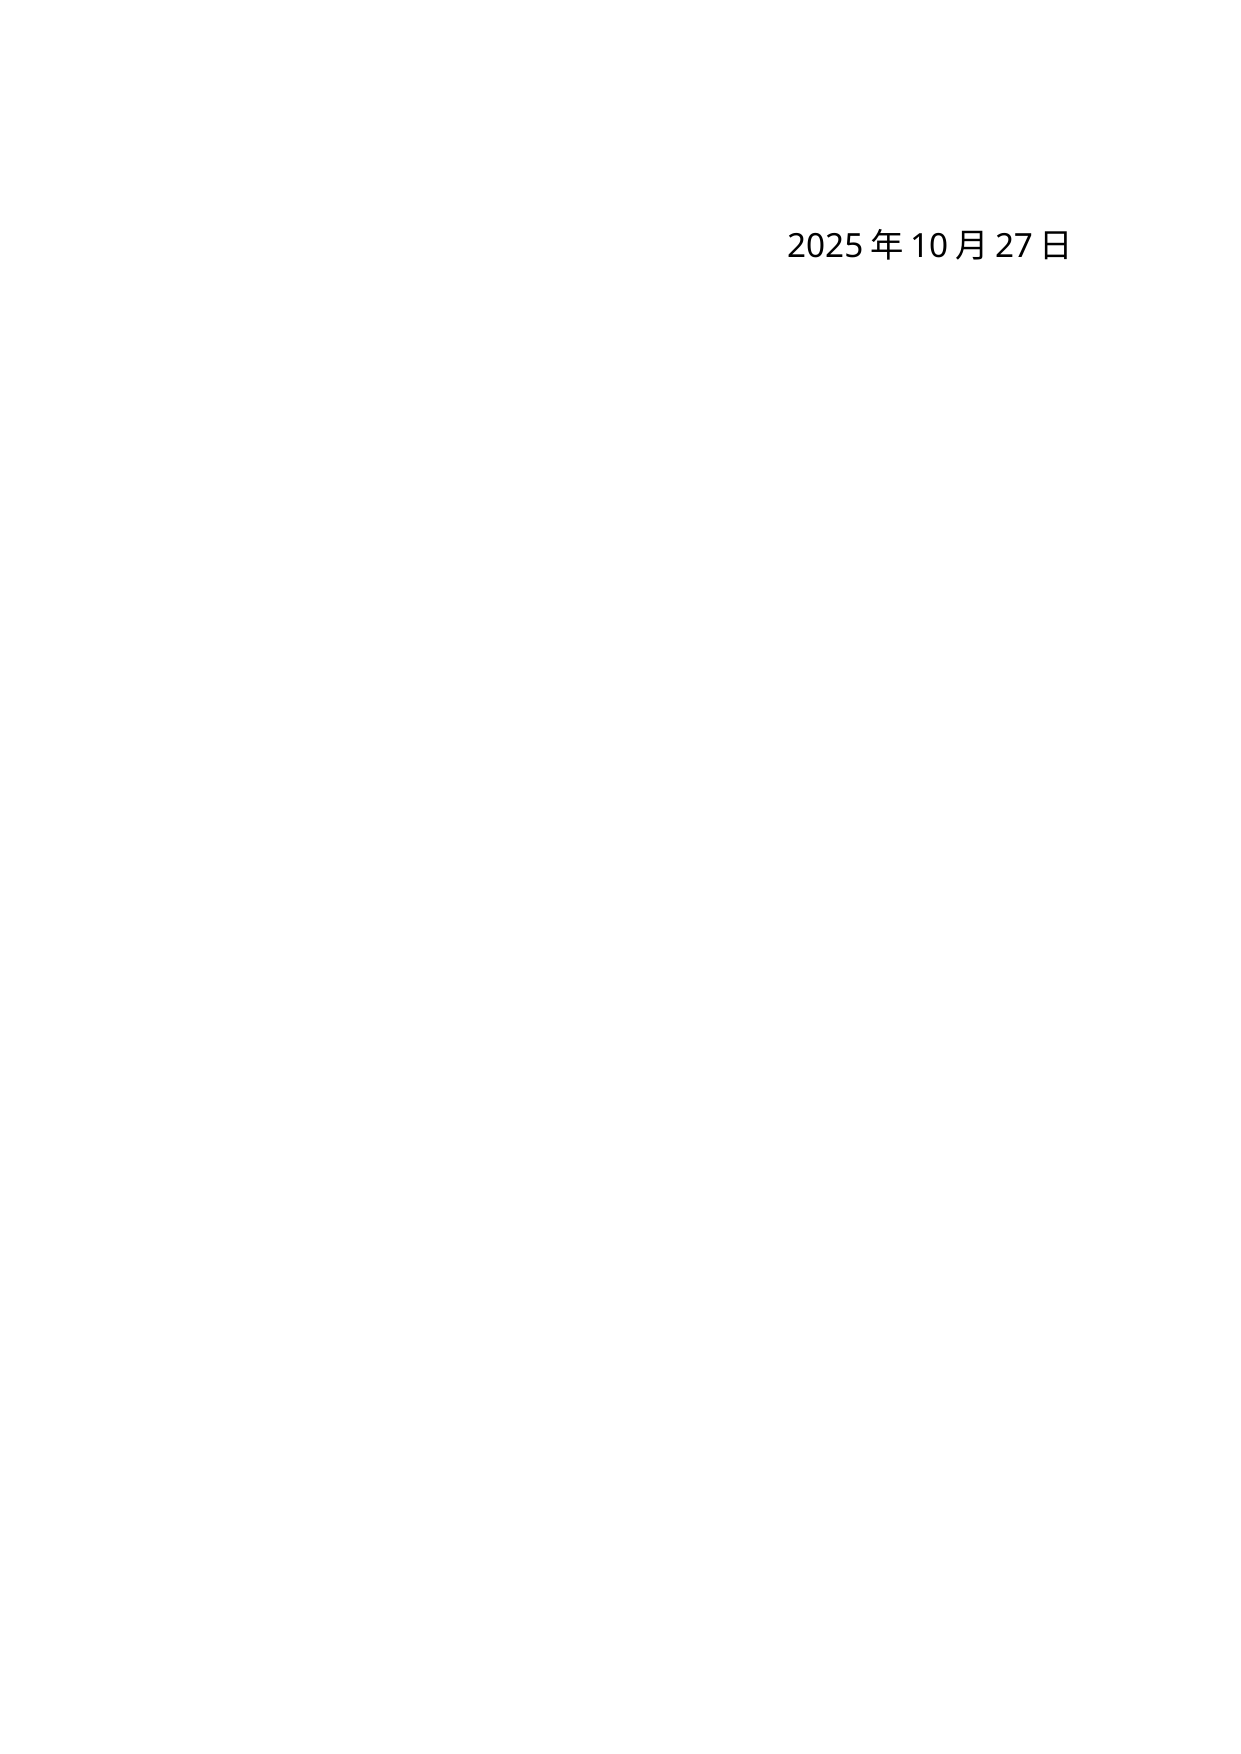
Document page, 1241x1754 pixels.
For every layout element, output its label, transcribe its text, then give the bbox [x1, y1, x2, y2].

text 2025年10月27日 [165, 211, 1073, 276]
